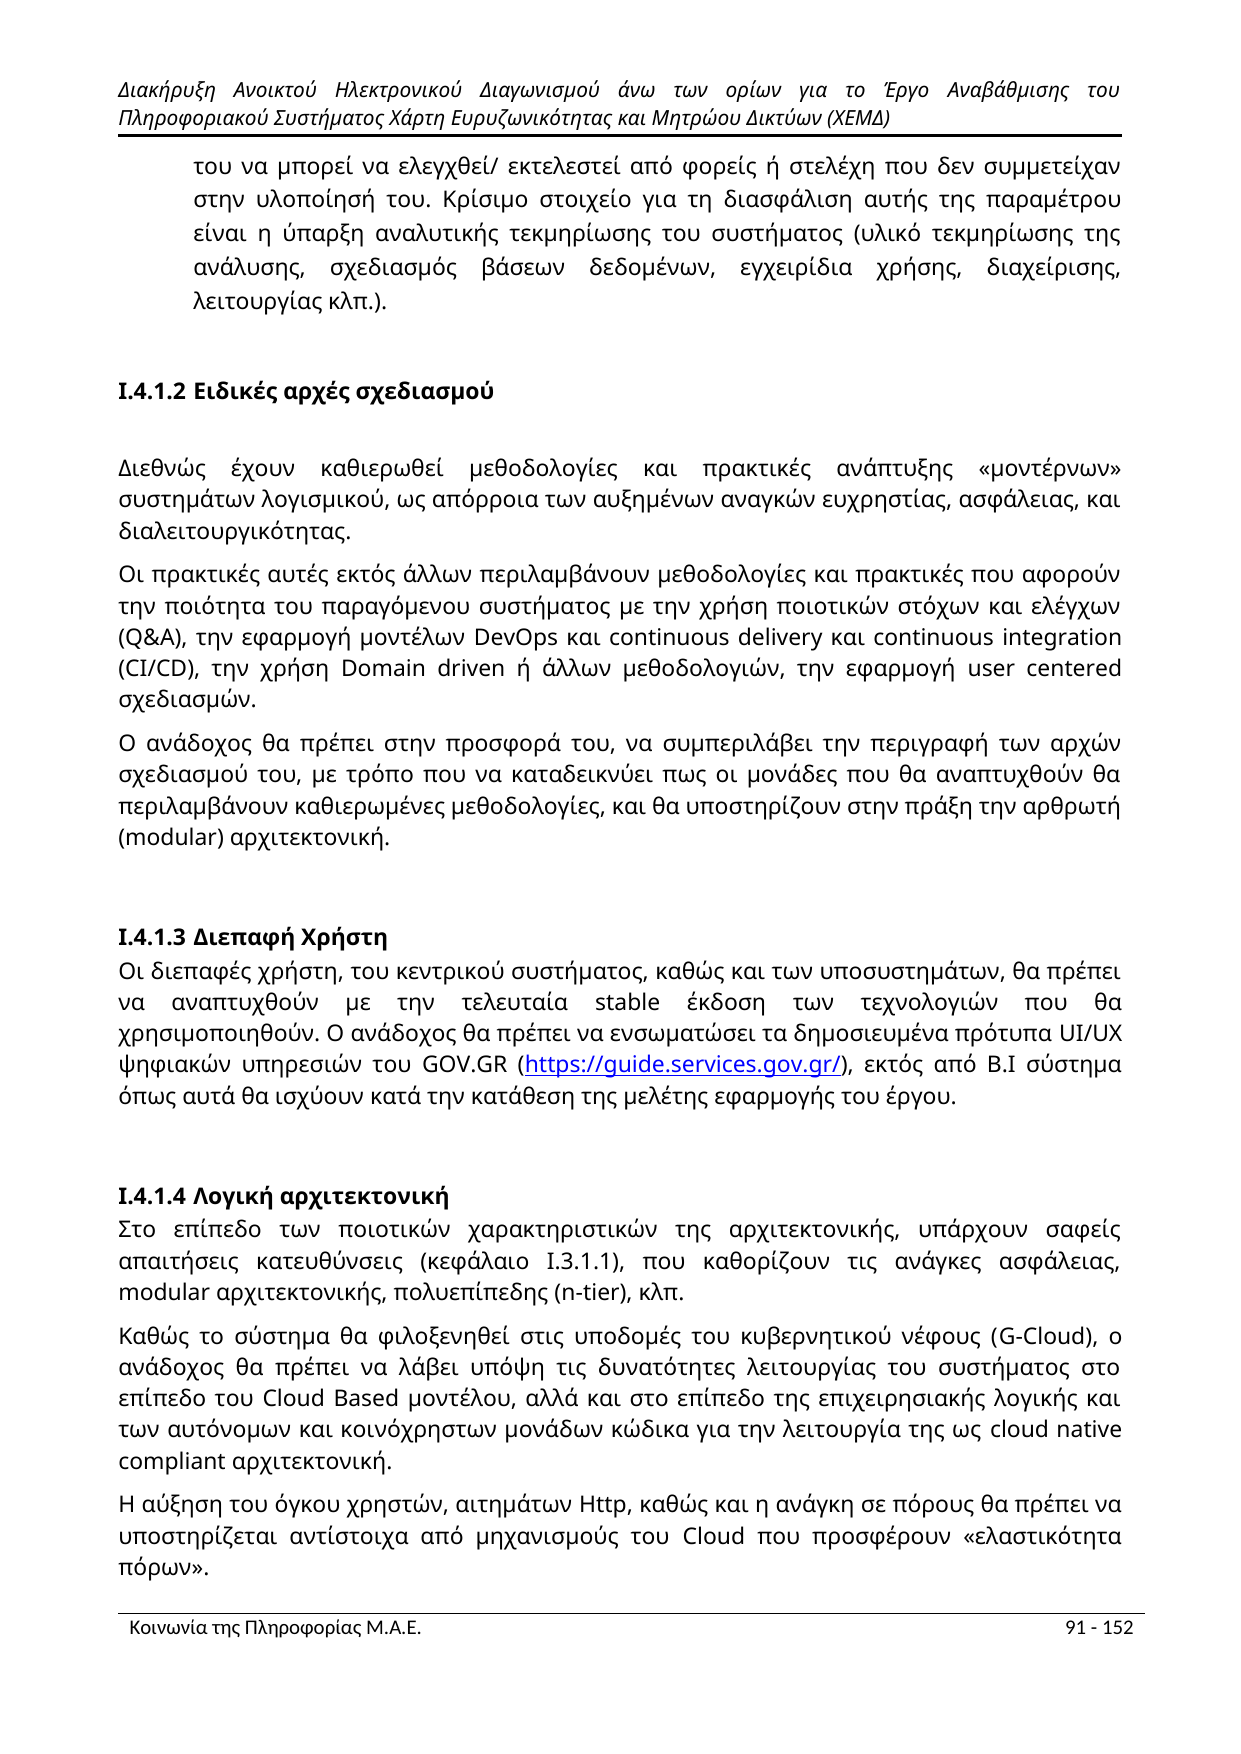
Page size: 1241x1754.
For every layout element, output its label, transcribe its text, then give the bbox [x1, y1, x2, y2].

subtitle Ειδικές αρχές σχεδιασμού [118, 374, 1122, 406]
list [156, 149, 1122, 316]
text Διεθνώς έχουν καθιερωθεί μεθοδολογίες και πρακτικές ανάπτυξης «μοντέρνων» συστημάτων λογισμικού, ως απόρροια των αυξημένων αναγκών ευχρηστίας, ασφάλειας, και διαλειτουργικότητας. [118, 452, 1122, 546]
text Οι διεπαφές χρήστη, του κεντρικού συστήματος, καθώς και των υποσυστημάτων, θα πρέπει να αναπτυχθούν με την τελευταία stable έκδοση των τεχνολογιών που θα χρησιμοποιηθούν. Ο ανάδοχος θα πρέπει να ενσωματώσει τα δημοσιευμένα πρότυπα UI/UX ψηφιακών υπηρεσιών του GOV.GR (https://guide.services.gov.gr/), εκτός από B.I σύστημα όπως αυτά θα ισχύουν κατά την κατάθεση της μελέτης εφαρμογής του έργου. [118, 954, 1122, 1111]
text Καθώς το σύστημα θα φιλοξενηθεί στις υποδομές του κυβερνητικού νέφους (G-Cloud), ο ανάδοχος θα πρέπει να λάβει υπόψη τις δυνατότητες λειτουργίας του συστήματος στο επίπεδο του Cloud Based μοντέλου, αλλά και στο επίπεδο της επιχειρησιακής λογικής και των αυτόνομων και κοινόχρηστων μονάδων κώδικα για την λειτουργία της ως cloud native compliant αρχιτεκτονική. [118, 1319, 1122, 1476]
text Ο ανάδοχος θα πρέπει στην προσφορά του, να συμπεριλάβει την περιγραφή των αρχών σχεδιασμού του, με τρόπο που να καταδεικνύει πως οι μονάδες που θα αναπτυχθούν θα περιλαμβάνουν καθιερωμένες μεθοδολογίες, και θα υποστηρίζουν στην πράξη την αρθρωτή (modular) αρχιτεκτονική. [118, 727, 1122, 852]
text Στο επίπεδο των ποιοτικών χαρακτηριστικών της αρχιτεκτονικής, υπάρχουν σαφείς απαιτήσεις κατευθύνσεις (κεφάλαιο Ι.3.1.1), που καθορίζουν τις ανάγκες ασφάλειας, modular αρχιτεκτονικής, πολυεπίπεδης (n-tier), κλπ. [118, 1213, 1122, 1307]
subtitle Διεπαφή Χρήστη [118, 921, 1122, 952]
text Οι πρακτικές αυτές εκτός άλλων περιλαμβάνουν μεθοδολογίες και πρακτικές που αφορούν την ποιότητα του παραγόμενου συστήματος με την χρήση ποιοτικών στόχων και ελέγχων (Q&A), την εφαρμογή μοντέλων DevOps και continuous delivery και continuous integration (CI/CD), την χρήση Domain driven ή άλλων μεθοδολογιών, την εφαρμογή user centered σχεδιασμών. [118, 558, 1122, 714]
text Η αύξηση του όγκου χρηστών, αιτημάτων Http, καθώς και η ανάγκη σε πόρους θα πρέπει να υποστηρίζεται αντίστοιχα από μηχανισμούς του Cloud που προσφέρουν «ελαστικότητα πόρων». [118, 1488, 1122, 1582]
subtitle Λογική αρχιτεκτονική [118, 1179, 1122, 1211]
